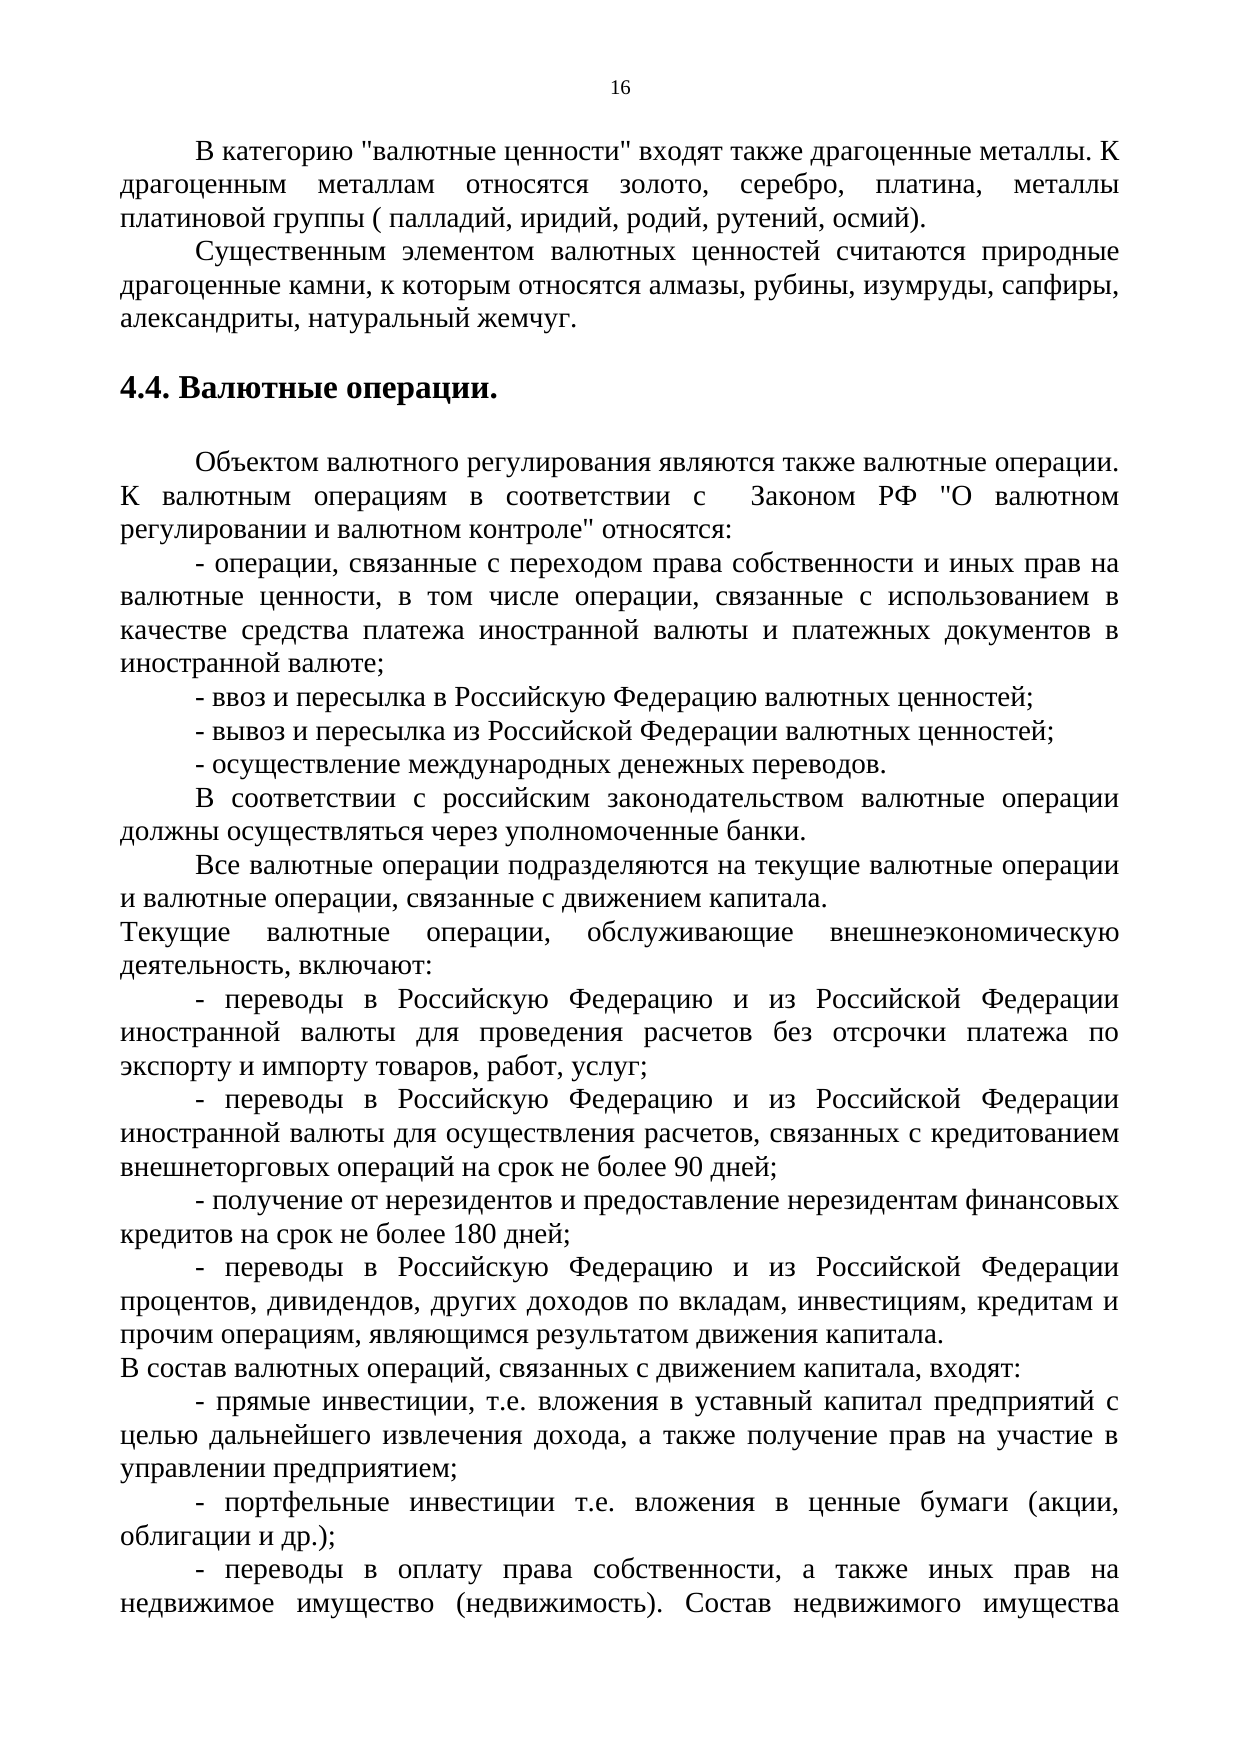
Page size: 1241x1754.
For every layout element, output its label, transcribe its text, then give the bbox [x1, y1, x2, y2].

text - портфельные инвестиции т.е. вложения в ценные бумаги (акции, облигации и др.); [120, 1484, 1120, 1551]
text Существенным элементом валютных ценностей считаются природные драгоценные камни, к которым относятся алмазы, рубины, изумруды, сапфиры, александриты, натуральный жемчуг. [120, 233, 1120, 334]
text В соответствии с российским законодательством валютные операции должны осуществляться через уполномоченные банки. [120, 780, 1120, 847]
text В категорию "валютные ценности" входят также драгоценные металлы. К драгоценным металлам относятся золото, серебро, платина, металлы платиновой группы ( палладий, иридий, родий, рутений, осмий). [120, 133, 1120, 233]
text Текущие валютные операции, обслуживающие внешнеэкономическую деятельность, включают: [120, 914, 1120, 981]
text - вывоз и пересылка из Российской Федерации валютных ценностей; [120, 713, 1120, 746]
text - ввоз и пересылка в Российскую Федерацию валютных ценностей; [120, 679, 1120, 713]
text - переводы в Российскую Федерацию и из Российской Федерации иностранной валюты для проведения расчетов без отсрочки платежа по экспорту и импорту товаров, работ, услуг; [120, 981, 1120, 1082]
text В состав валютных операций, связанных с движением капитала, входят: [120, 1350, 1120, 1383]
text - получение от нерезидентов и предоставление нерезидентам финансовых кредитов на срок не более 180 дней; [120, 1182, 1120, 1249]
text - переводы в Российскую Федерацию и из Российской Федерации иностранной валюты для осуществления расчетов, связанных с кредитованием внешнеторговых операций на срок не более 90 дней; [120, 1082, 1120, 1182]
text - операции, связанные с переходом права собственности и иных прав на валютные ценности, в том числе операции, связанные с использованием в качестве средства платежа иностранной валюты и платежных документов в иностранной валюте; [120, 545, 1120, 679]
text 4.4. Валютные операции. [120, 368, 1120, 406]
text - осуществление международных денежных переводов. [120, 746, 1120, 780]
text Все валютные операции подразделяются на текущие валютные операции и валютные операции, связанные с движением капитала. [120, 847, 1120, 914]
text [120, 1551, 1120, 1618]
text - прямые инвестиции, т.е. вложения в уставный капитал предприятий с целью дальнейшего извлечения дохода, а также получение прав на участие в управлении предприятием; [120, 1383, 1120, 1484]
text Объектом валютного регулирования являются также валютные операции. К валютным операциям в соответствии с Законом РФ "О валютном регулировании и валютном контроле" относятся: [120, 444, 1120, 545]
text - переводы в Российскую Федерацию и из Российской Федерации процентов, дивидендов, других доходов по вкладам, инвестициям, кредитам и прочим операциям, являющимся результатом движения капитала. [120, 1249, 1120, 1350]
